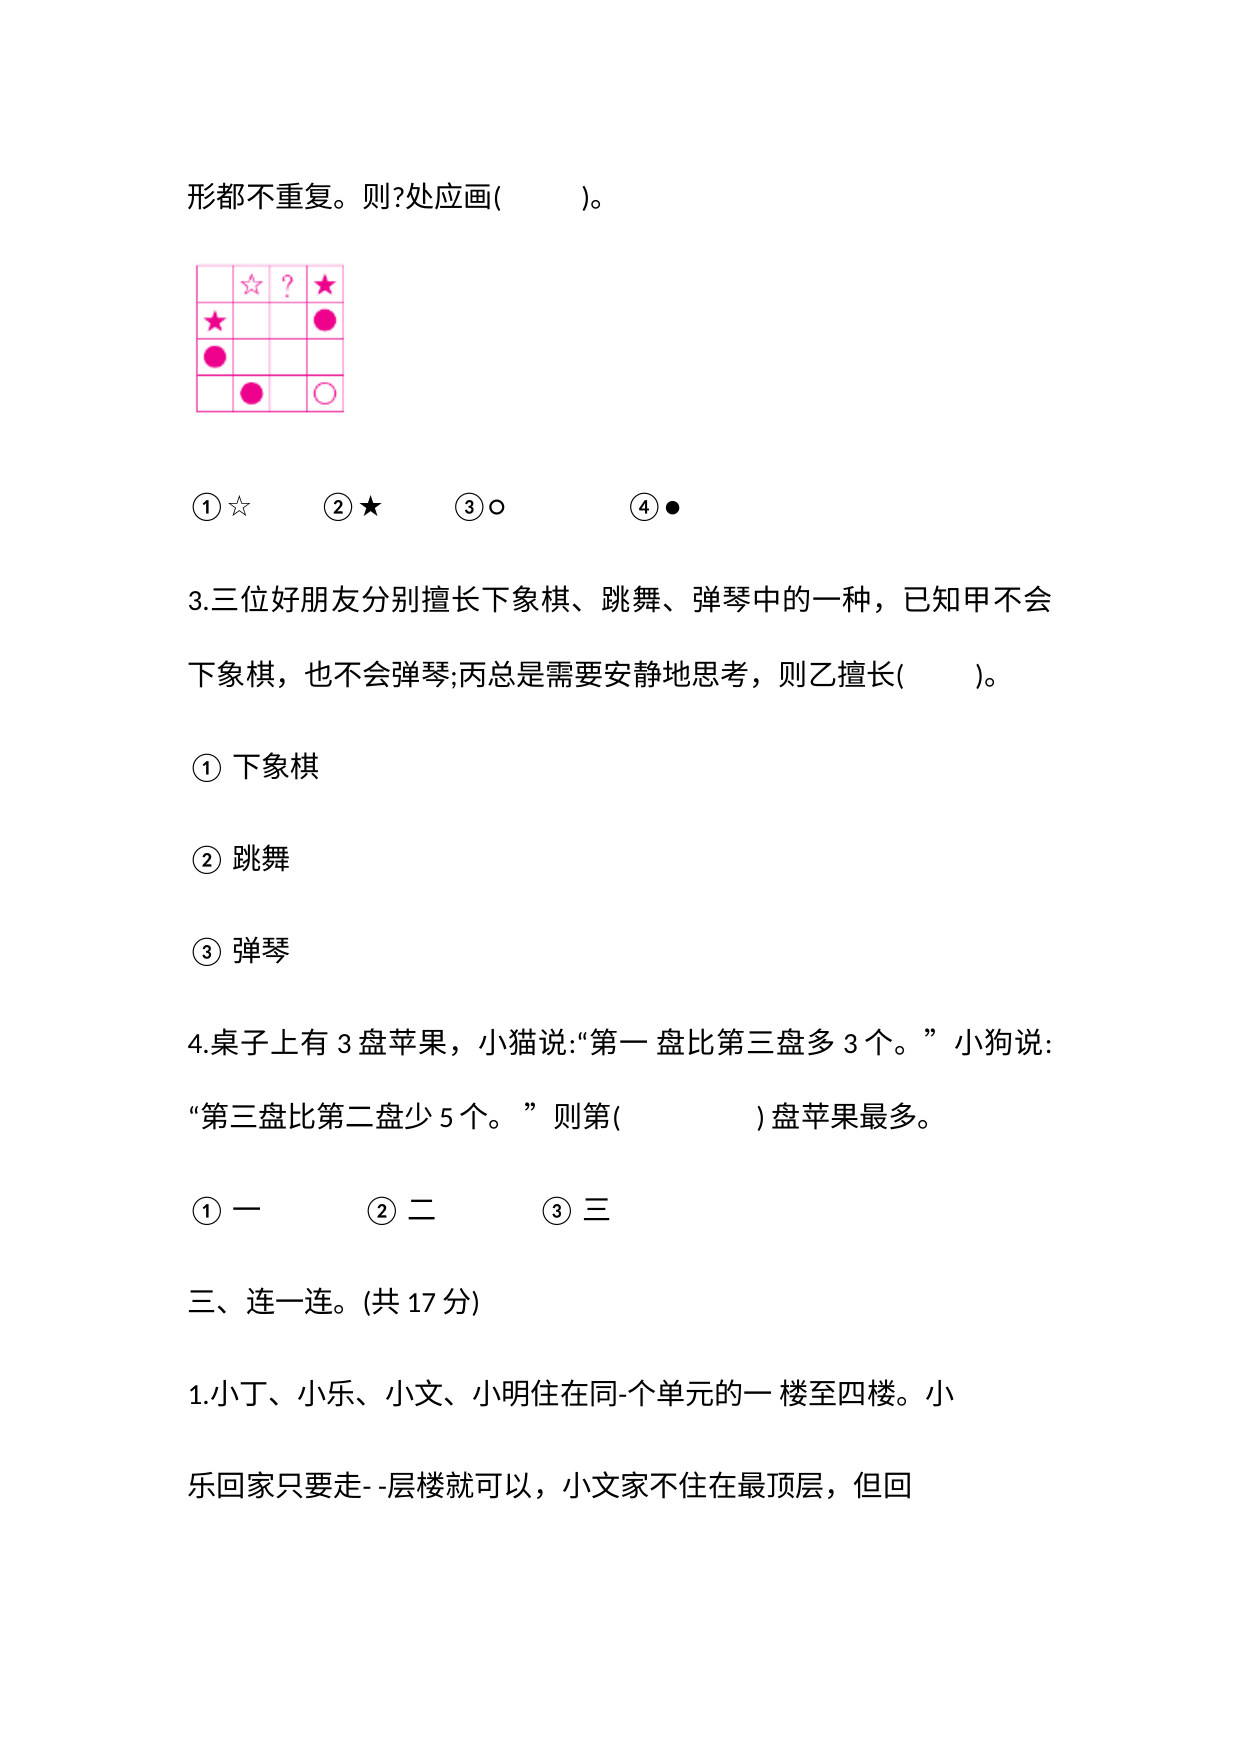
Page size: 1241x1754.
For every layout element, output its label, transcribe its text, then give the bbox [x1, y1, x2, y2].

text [187, 162, 1053, 227]
text 4.桌子上有3盘苹果，小猫说:“第一 盘比第三盘多3个。”小狗说:“第三盘比第二盘少5个。 ”则第( ) 盘苹果最多。 [187, 1008, 1053, 1148]
text ③弹琴 [187, 916, 1053, 981]
text 3.三位好朋友分别擅长下象棋、跳舞、弹琴中的一种，已知甲不会下象棋，也不会弹琴;丙总是需要安静地思考，则乙擅长( )。 [187, 565, 1053, 705]
text 三、连一连。(共17分) [187, 1267, 1053, 1332]
text ①下象棋 [187, 732, 1053, 797]
picture [187, 254, 352, 419]
text 乐回家只要走- -层楼就可以，小文家不住在最顶层，但回 [187, 1451, 1053, 1516]
text ①一 ②二 ③三 [187, 1175, 1053, 1240]
text ①☆ ②★ ③○ ④● [187, 474, 1053, 539]
text ②跳舞 [187, 824, 1053, 889]
text 1.小丁、小乐、小文、小明住在同-个单元的一 楼至四楼。小 [187, 1359, 1053, 1424]
